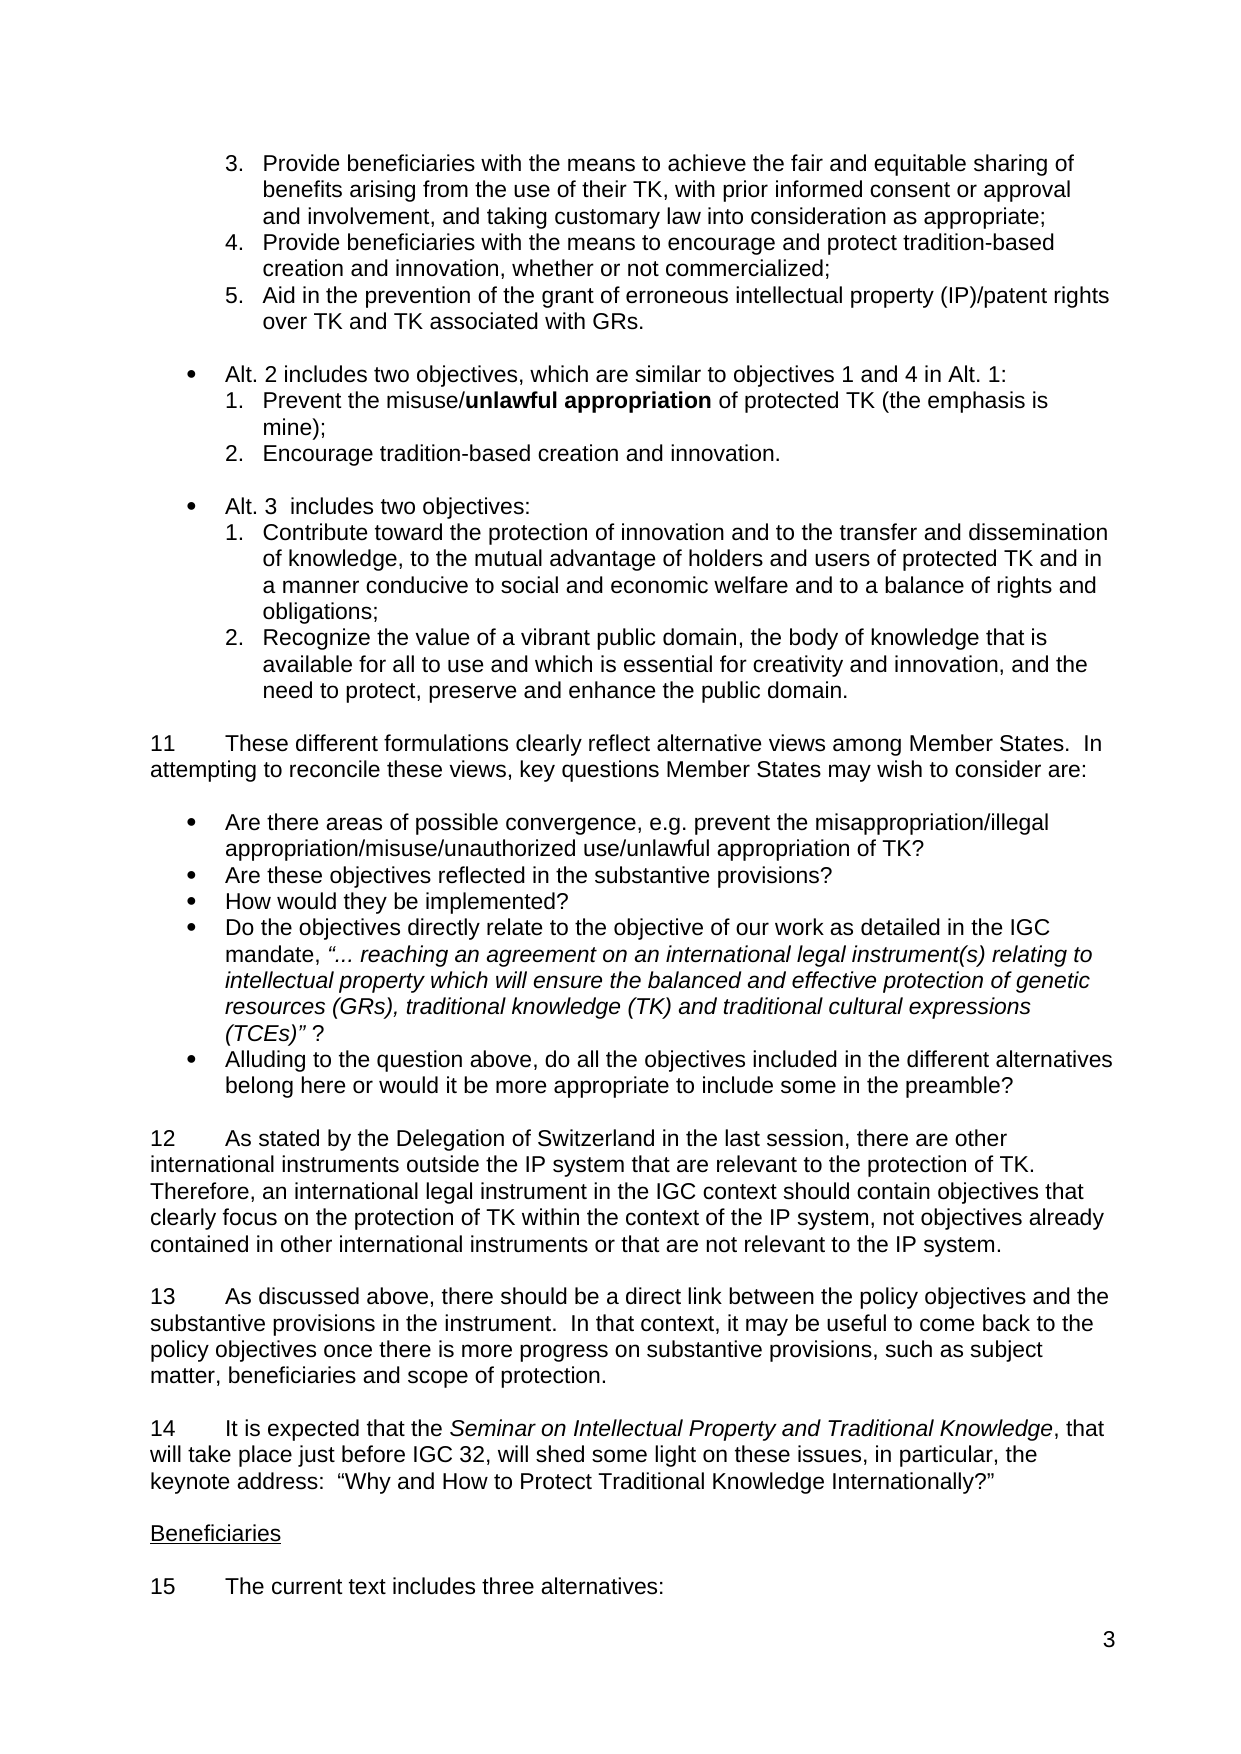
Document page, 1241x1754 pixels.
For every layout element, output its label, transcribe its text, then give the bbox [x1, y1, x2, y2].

list Are there areas of possible convergence, e.g. prevent the misappropriation/illegal appropriation/misuse/unauthorized use/unlawful appropriation of TK? [187, 809, 1115, 862]
list Alt. 3 includes two objectives: [187, 493, 1115, 519]
list Do the objectives directly relate to the objective of our work as detailed in the IGC mandate, “... reaching an agreement on an international legal instrument(s) relating to intellectual property which will ensure the balanced and effective protection of genetic resources (GRs), traditional knowledge (TK) and traditional cultural expressions (TCEs)” ? [187, 914, 1115, 1046]
list Alt. 2 includes two objectives, which are similar to objectives 1 and 4 in Alt. 1: [187, 361, 1115, 387]
text These different formulations clearly reflect alternative views among Member States. In attempting to reconcile these views, key questions Member States may wish to consider are: [150, 730, 1115, 782]
list Provide beneficiaries with the means to achieve the fair and equitable sharing of benefits arising from the use of their TK, with prior informed consent or approval and involvement, and taking customary law into consideration as appropriate; [225, 150, 1115, 229]
list Encourage tradition-based creation and innovation. [225, 440, 1115, 466]
list Alluding to the question above, do all the objectives included in the different alternatives belong here or would it be more appropriate to include some in the preamble? [187, 1046, 1115, 1099]
list How would they be implemented? [187, 888, 1115, 914]
list Provide beneficiaries with the means to encourage and protect tradition-based creation and innovation, whether or not commercialized; [225, 229, 1115, 282]
text Beneficiaries [150, 1520, 1115, 1547]
list Prevent the misuse/unlawful appropriation of protected TK (the emphasis is mine); [225, 387, 1115, 440]
text As discussed above, there should be a direct link between the policy objectives and the substantive provisions in the instrument. In that context, it may be useful to come back to the policy objectives once there is more progress on substantive provisions, such as subject matter, beneficiaries and scope of protection. [150, 1283, 1115, 1389]
list Contribute toward the protection of innovation and to the transfer and dissemination of knowledge, to the mutual advantage of holders and users of protected TK and in a manner conducive to social and economic welfare and to a balance of rights and obligations; [225, 519, 1115, 624]
list Are these objectives reflected in the substantive provisions? [187, 862, 1115, 888]
list Recognize the value of a vibrant public domain, the body of knowledge that is available for all to use and which is essential for creativity and innovation, and the need to protect, preserve and enhance the public domain. [225, 624, 1115, 703]
list Aid in the prevention of the grant of erroneous intellectual property (IP)/patent rights over TK and TK associated with GRs. [225, 282, 1115, 334]
text The current text includes three alternatives: [150, 1573, 1115, 1599]
text It is expected that the Seminar on Intellectual Property and Traditional Knowledge, that will take place just before IGC 32, will shed some light on these issues, in particular, the keynote address: “Why and How to Protect Traditional Knowledge Internationally?” [150, 1415, 1115, 1494]
text As stated by the Delegation of Switzerland in the last session, there are other international instruments outside the IP system that are relevant to the protection of TK. Therefore, an international legal instrument in the IGC context should contain objectives that clearly focus on the protection of TK within the context of the IP system, not objectives already contained in other international instruments or that are not relevant to the IP system. [150, 1125, 1115, 1257]
